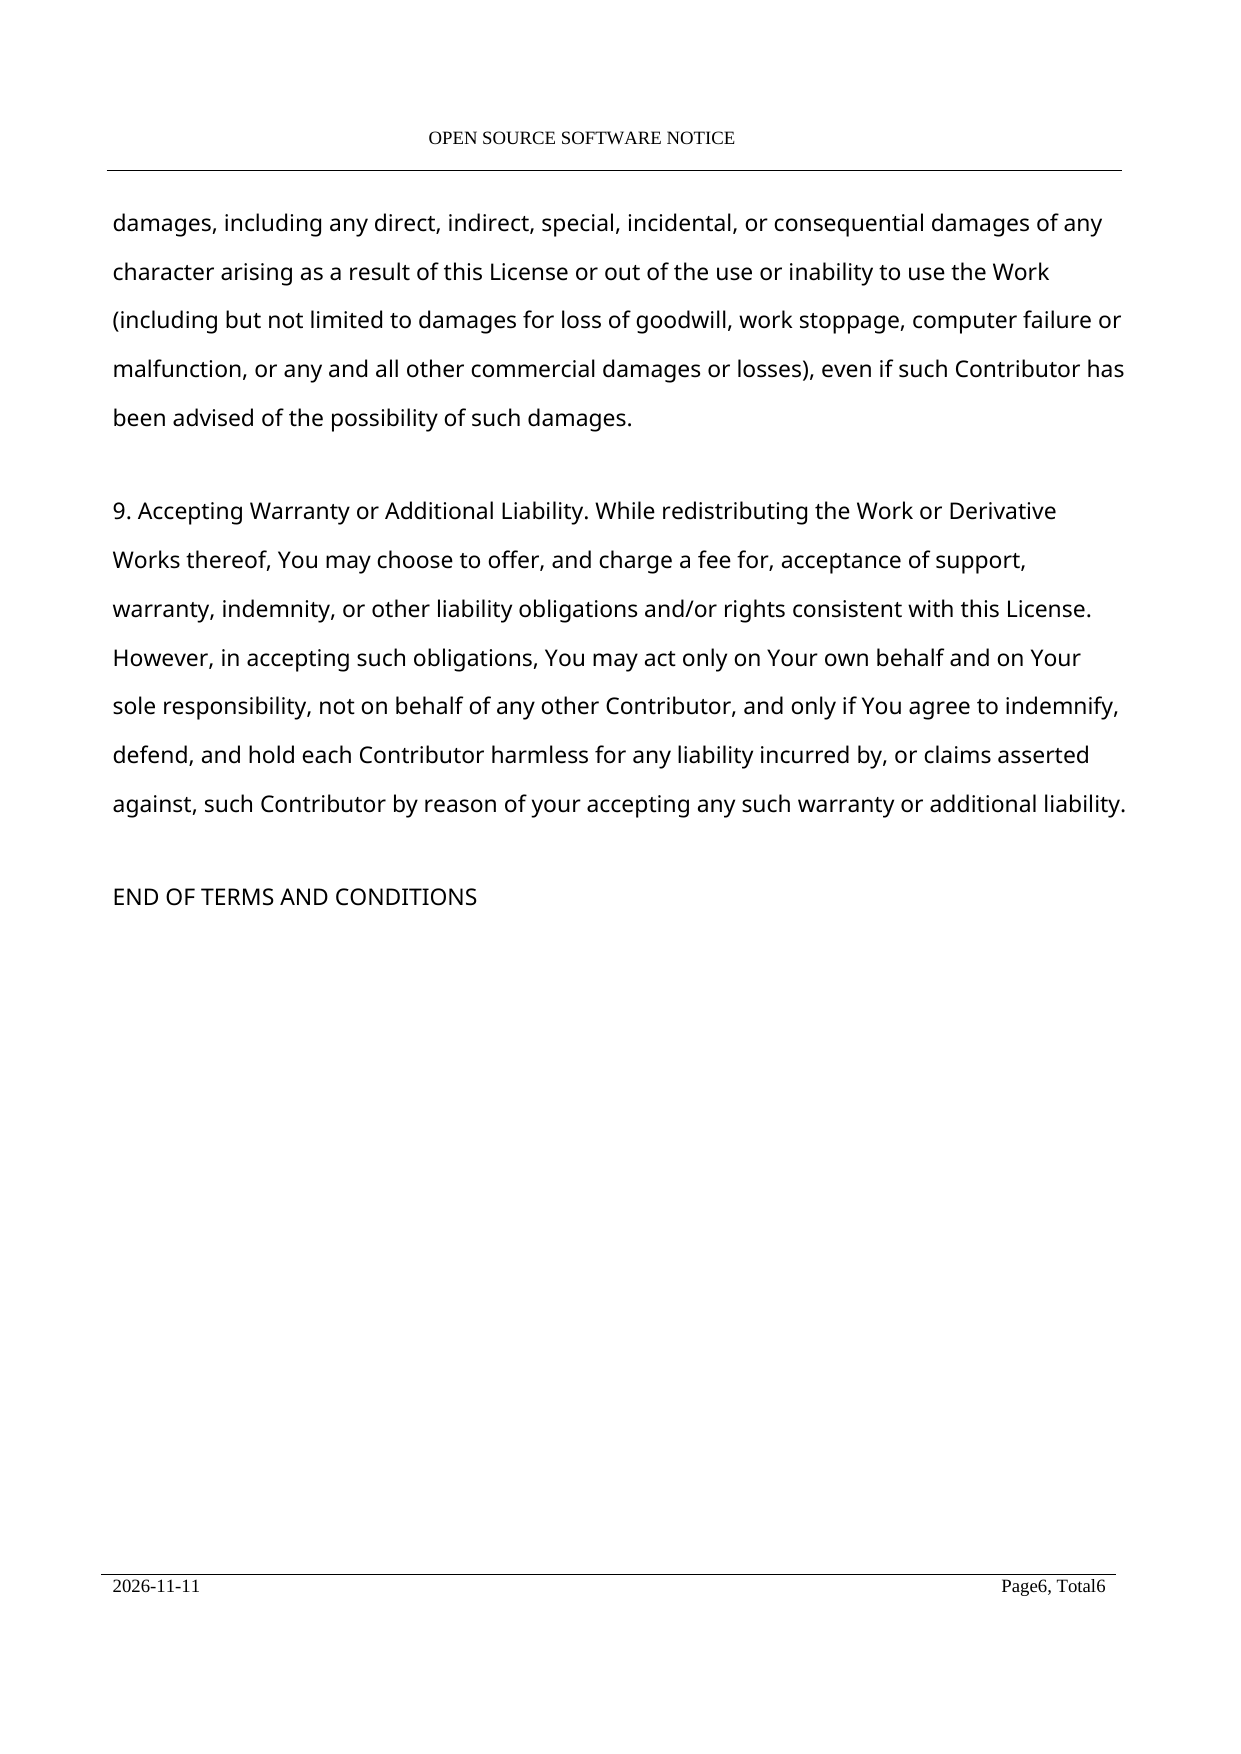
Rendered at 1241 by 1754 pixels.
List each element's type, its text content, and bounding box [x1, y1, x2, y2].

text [112, 206, 1128, 434]
text END OF TERMS AND CONDITIONS [112, 880, 1128, 913]
text 9. Accepting Warranty or Additional Liability. While redistributing the Work or Derivative Works thereof, You may choose to offer, and charge a fee for, acceptance of support, warranty, indemnity, or other liability obligations and/or rights consistent with this License. However, in accepting such obligations, You may act only on Your own behalf and on Your sole responsibility, not on behalf of any other Contributor, and only if You agree to indemnify, defend, and hold each Contributor harmless for any liability incurred by, or claims asserted against, such Contributor by reason of your accepting any such warranty or additional liability. [112, 494, 1128, 819]
